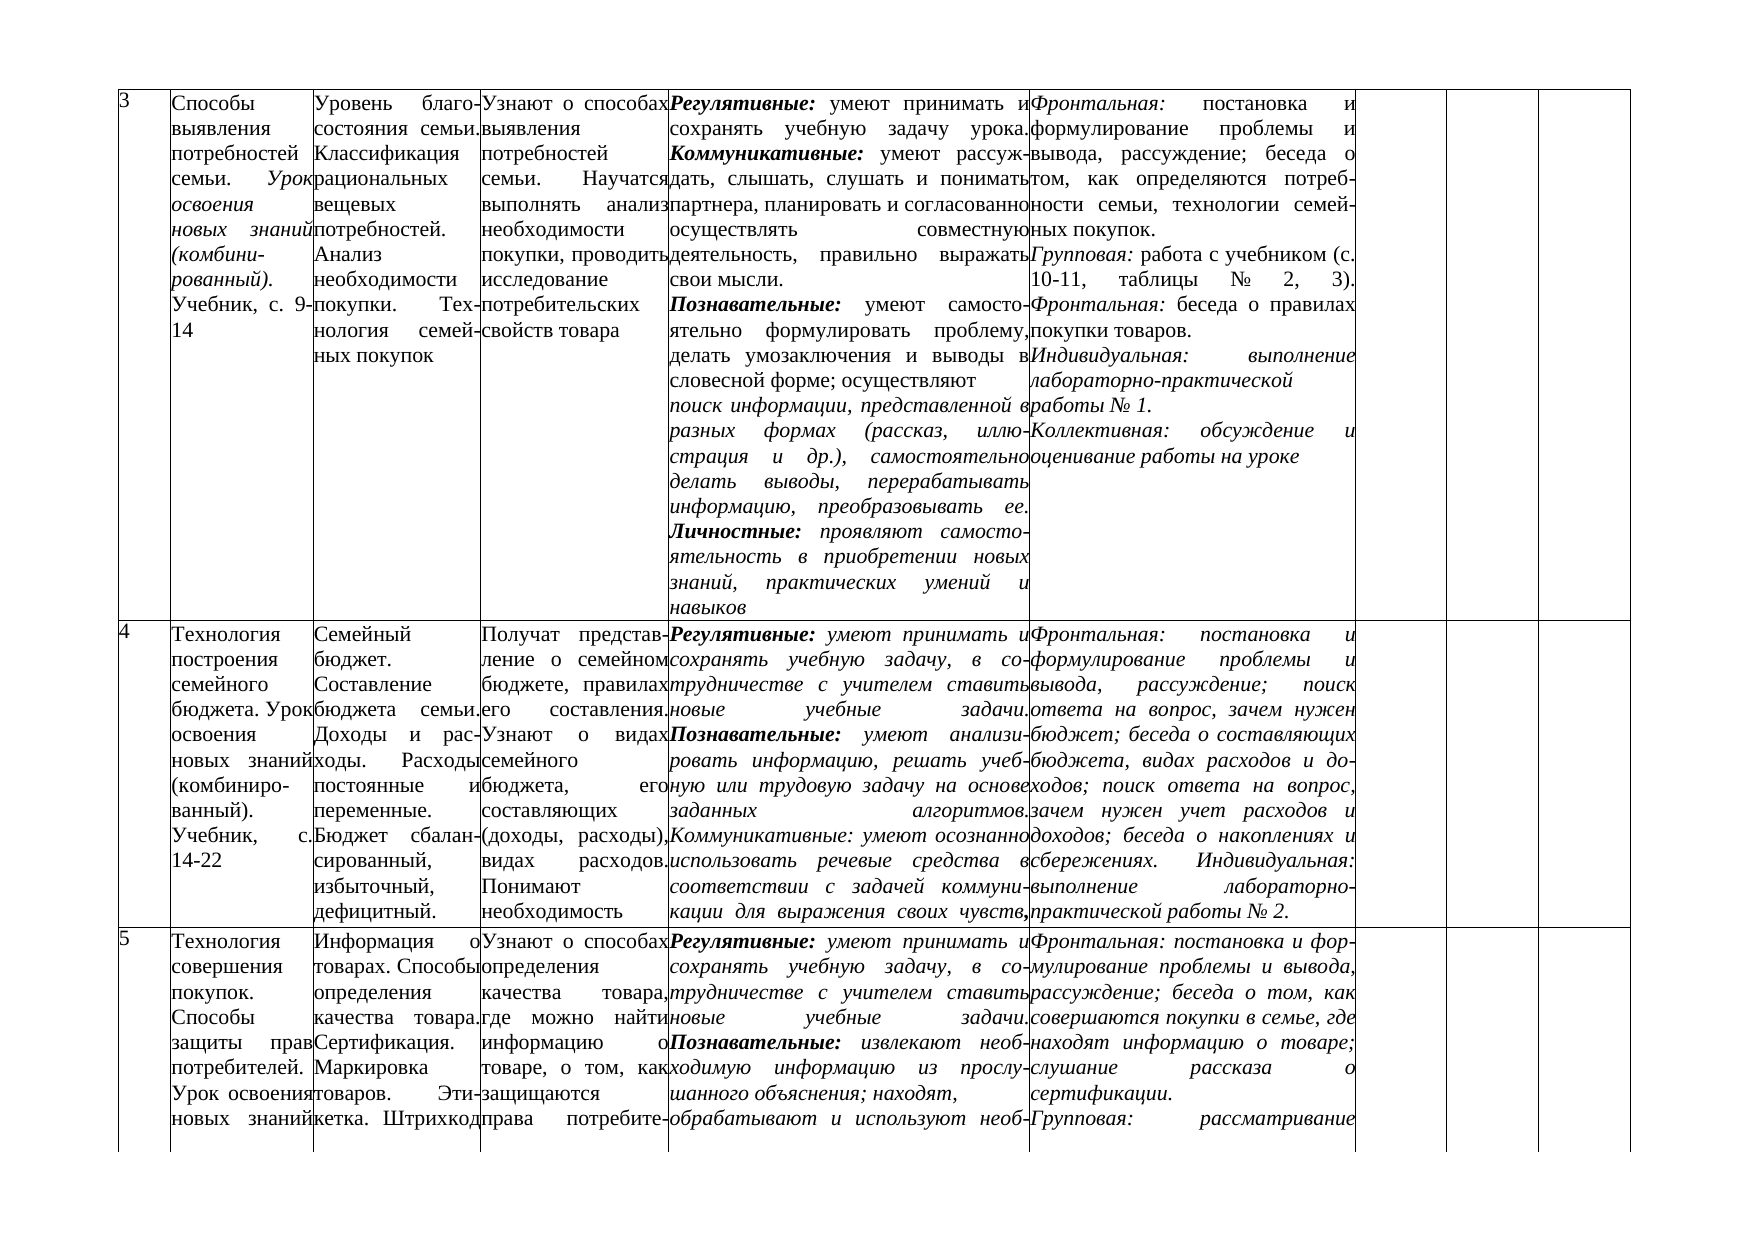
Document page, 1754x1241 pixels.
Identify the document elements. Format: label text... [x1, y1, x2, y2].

table_cell [1447, 90, 1538, 619]
table_cell [1356, 928, 1446, 1152]
table_cell [1356, 90, 1446, 619]
table_cell 5 [119, 928, 170, 1152]
table_cell 3 [119, 90, 170, 619]
table_cell Узнают о способах выявления потребностей семьи. Научатся выполнять анализ необходимости покупки, проводить исследование потребительских свойств товара [481, 90, 668, 619]
table_cell [1539, 928, 1630, 1152]
table_cell [1447, 621, 1538, 927]
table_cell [481, 928, 668, 1152]
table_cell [1030, 928, 1355, 1152]
table_cell Регулятивные: умеют принимать и сохранять учебную задачу урока. Коммуникативные: умеют рассуждать, слышать, слушать и понимать партнера, планировать и согласованно осуществлять совместную деятельность, правильно выражать свои мысли. Познавательные: умеют самостоятельно формулировать проблему, делать умозаключения и выводы в словесной форме; осуществляют поиск информации, представленной в разных формах (рассказ, иллюстрация и др.), самостоятельно делать выводы, перерабатывать информацию, преобразовывать ее. Личностные: проявляют самостоятельность в приобретении новых знаний, практических умений и навыков [669, 90, 1029, 619]
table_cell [669, 928, 1029, 1152]
table_cell Способы выявления потребностей семьи. Урок освоения новых знаний (комбинированный). Учебник, с. 9-14 [171, 90, 313, 619]
table_cell Фронтальная: постановка и формулирование проблемы и вывода, рассуждение; поиск ответа на вопрос, зачем нужен бюджет; беседа о составляющих бюджета, видах расходов и доходов; поиск ответа на вопрос, зачем нужен учет расходов и доходов; беседа о накоплениях и сбережениях. Индивидуальная: выполнение лабораторно-практической работы № 2. Коллективная: обсуждение и оценивание работ [1030, 621, 1355, 927]
table_cell [1539, 90, 1630, 619]
table_cell Получат представление о семейном бюджете, правилах его составления. Узнают о видах семейного бюджета, его составляющих (доходы, расходы), видах расходов. Понимают необходимость учета доходов и расходов. Научатся исследовать составляющие бюджета семьи [481, 621, 668, 927]
table_cell [1356, 621, 1446, 927]
table_cell Регулятивные: умеют принимать и сохранять учебную задачу, в сотрудничестве с учителем ставить новые учебные задачи. Познавательные: умеют анализировать информацию, решать учебную или трудовую задачу на основе заданных алгоритмов. Коммуникативные: умеют осознанно использовать речевые средства в соответствии с задачей коммуникации для выражения своих чувств, мыслей и потребностей. Личностные: имеют мотивацию к учебной деятельности, проявляют самостоятельность в приобретении новых знаний, практических умений и навыков [669, 621, 1029, 927]
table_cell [314, 928, 480, 1152]
table_cell [1539, 621, 1630, 927]
table_cell 4 [119, 621, 170, 927]
table_cell Технология построения семейного бюджета. Урок освоения новых знаний (комбинированный). Учебник, с. 14-22 [171, 621, 313, 927]
table_cell Фронтальная: постановка и формулирование проблемы и вывода, рассуждение; беседа о том, как определяются потребности семьи, технологии семейных покупок. Групповая: работа с учебником (с. 10-11, таблицы № 2, 3). Фронтальная: беседа о правилах покупки товаров. Индивидуальная: выполнение лабораторно-практической работы № 1. Коллективная: обсуждение и оценивание работы на уроке [1030, 90, 1355, 619]
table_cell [171, 928, 313, 1152]
table_cell Уровень благосостояния семьи. Классификация рациональных вещевых потребностей. Анализ необходимости покупки. Технология семейных покупок [314, 90, 480, 619]
table_cell [1447, 928, 1538, 1152]
table_cell Семейный бюджет. Составление бюджета семьи. Доходы и расходы. Расходы постоянные и переменные. Бюджет сбалансированный, избыточный, дефицитный. Учет. Накопления и сбережения [314, 621, 480, 927]
